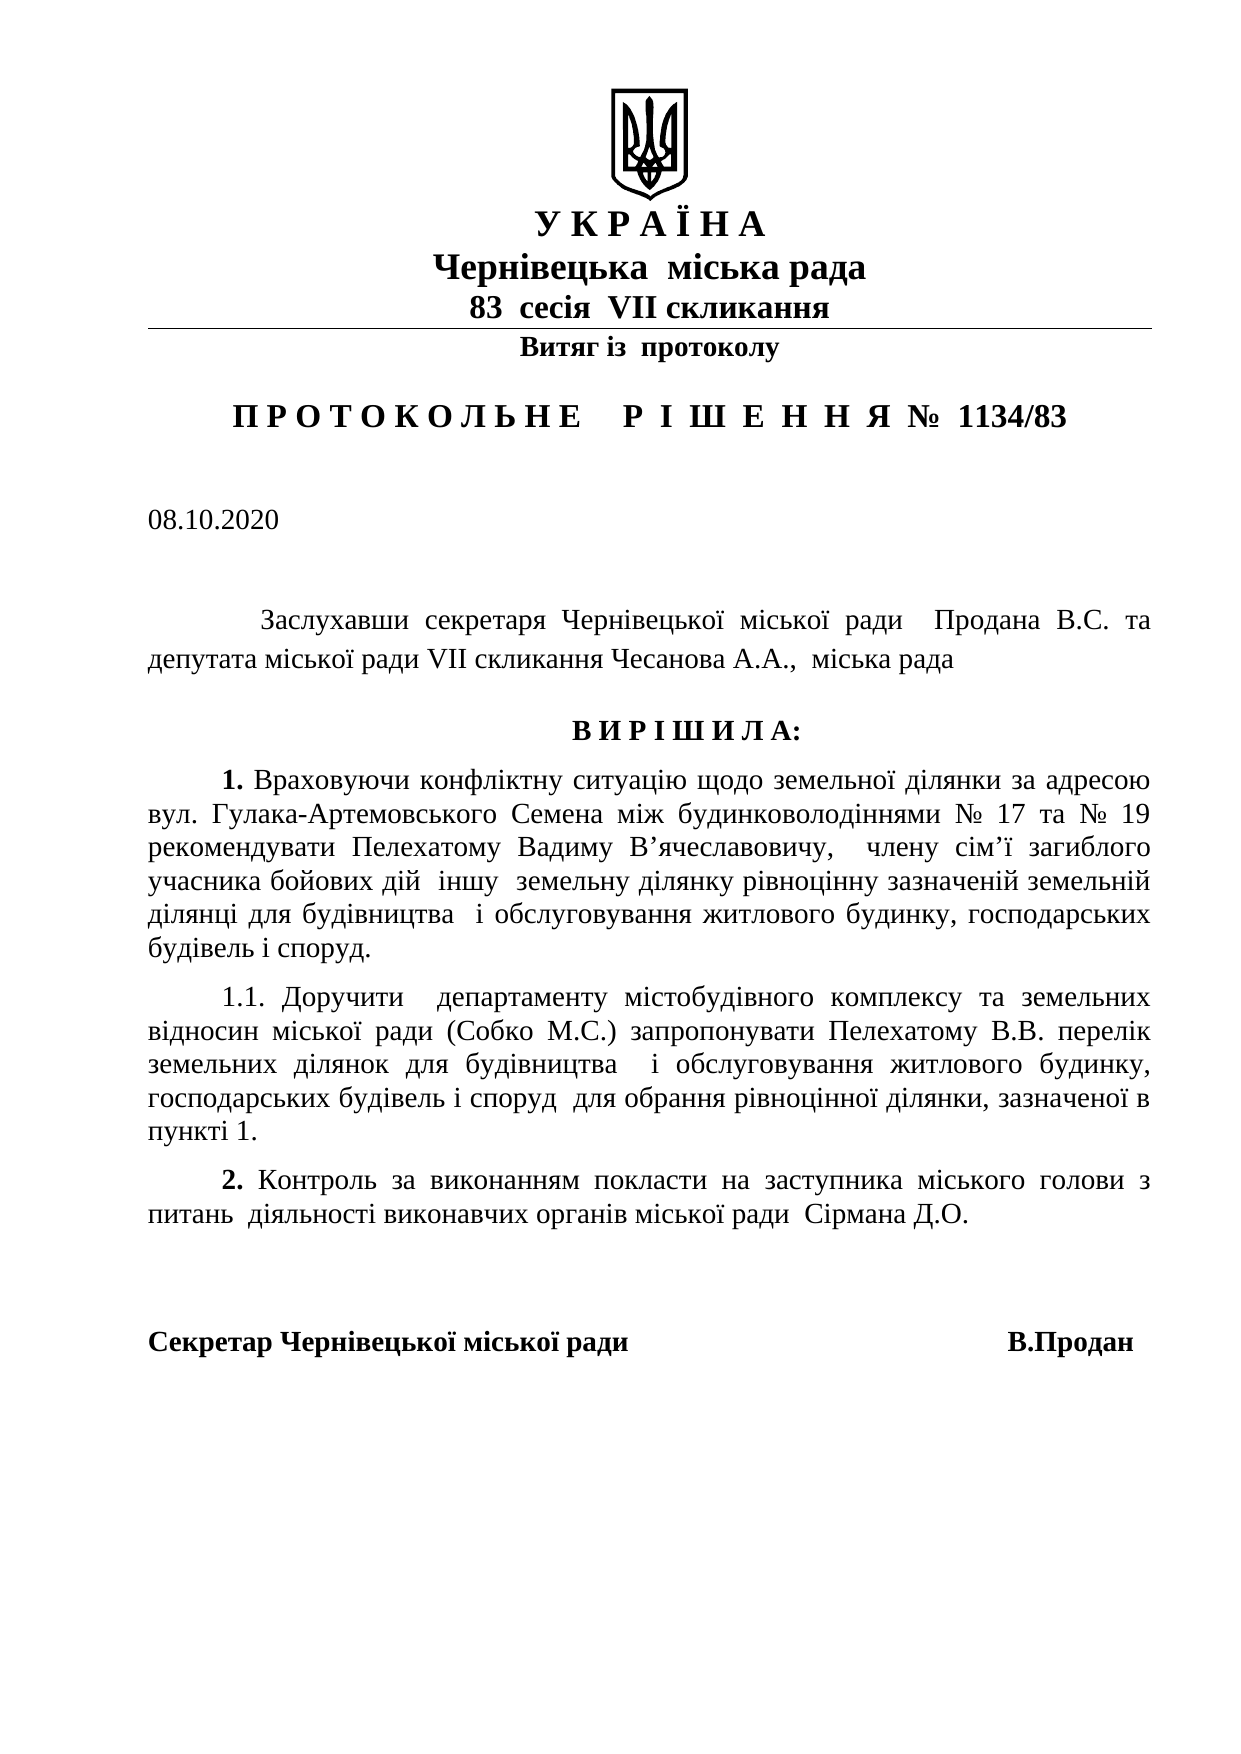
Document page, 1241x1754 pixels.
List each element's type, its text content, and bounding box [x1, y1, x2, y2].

text П Р О Т О К О Л Ь Н Е Р І Ш Е Н Н Я № 1134/83 [148, 396, 1152, 435]
text Заслухавши секретаря Чернівецької міської ради Продана В.С. та депутата міської ради VII скликання Чесанова А.А., міська рада [148, 602, 1152, 674]
text Витяг із протоколу [148, 329, 1152, 363]
text В И Р І Ш И Л А: [148, 713, 1152, 747]
text 1. Враховуючи конфліктну ситуацію щодо земельної ділянки за адресою вул. Гулака-Артемовського Семена між будинковолодіннями № 17 та № 19 рекомендувати Пелехатому Вадиму В’ячеславовичу, члену сім’ї загиблого учасника бойових дій іншу земельну ділянку рівноцінну зазначеній земельній ділянці для будівництва і обслуговування житлового будинку, господарських будівель і споруд. [148, 762, 1152, 963]
text Секретар Чернівецької міської ради В.Продан [148, 1324, 1152, 1358]
text У К Р А Ї Н А [148, 201, 1152, 244]
text 08.10.2020 [148, 502, 1152, 535]
text 1.1. Доручити департаменту містобудівного комплексу та земельних відносин міської ради (Собко М.С.) запропонувати Пелехатому В.В. перелік земельних ділянок для будівництва і обслуговування житлового будинку, господарських будівель і споруд для обрання рівноцінної ділянки, зазначеної в пункті 1. [148, 979, 1152, 1147]
text 2. Контроль за виконанням покласти на заступника міського голови з питань діяльності виконавчих органів міської ради Сірмана Д.О. [148, 1162, 1152, 1229]
text 83 сесія VIІ скликання [148, 287, 1152, 328]
text Чернівецька міська рада [148, 244, 1152, 287]
